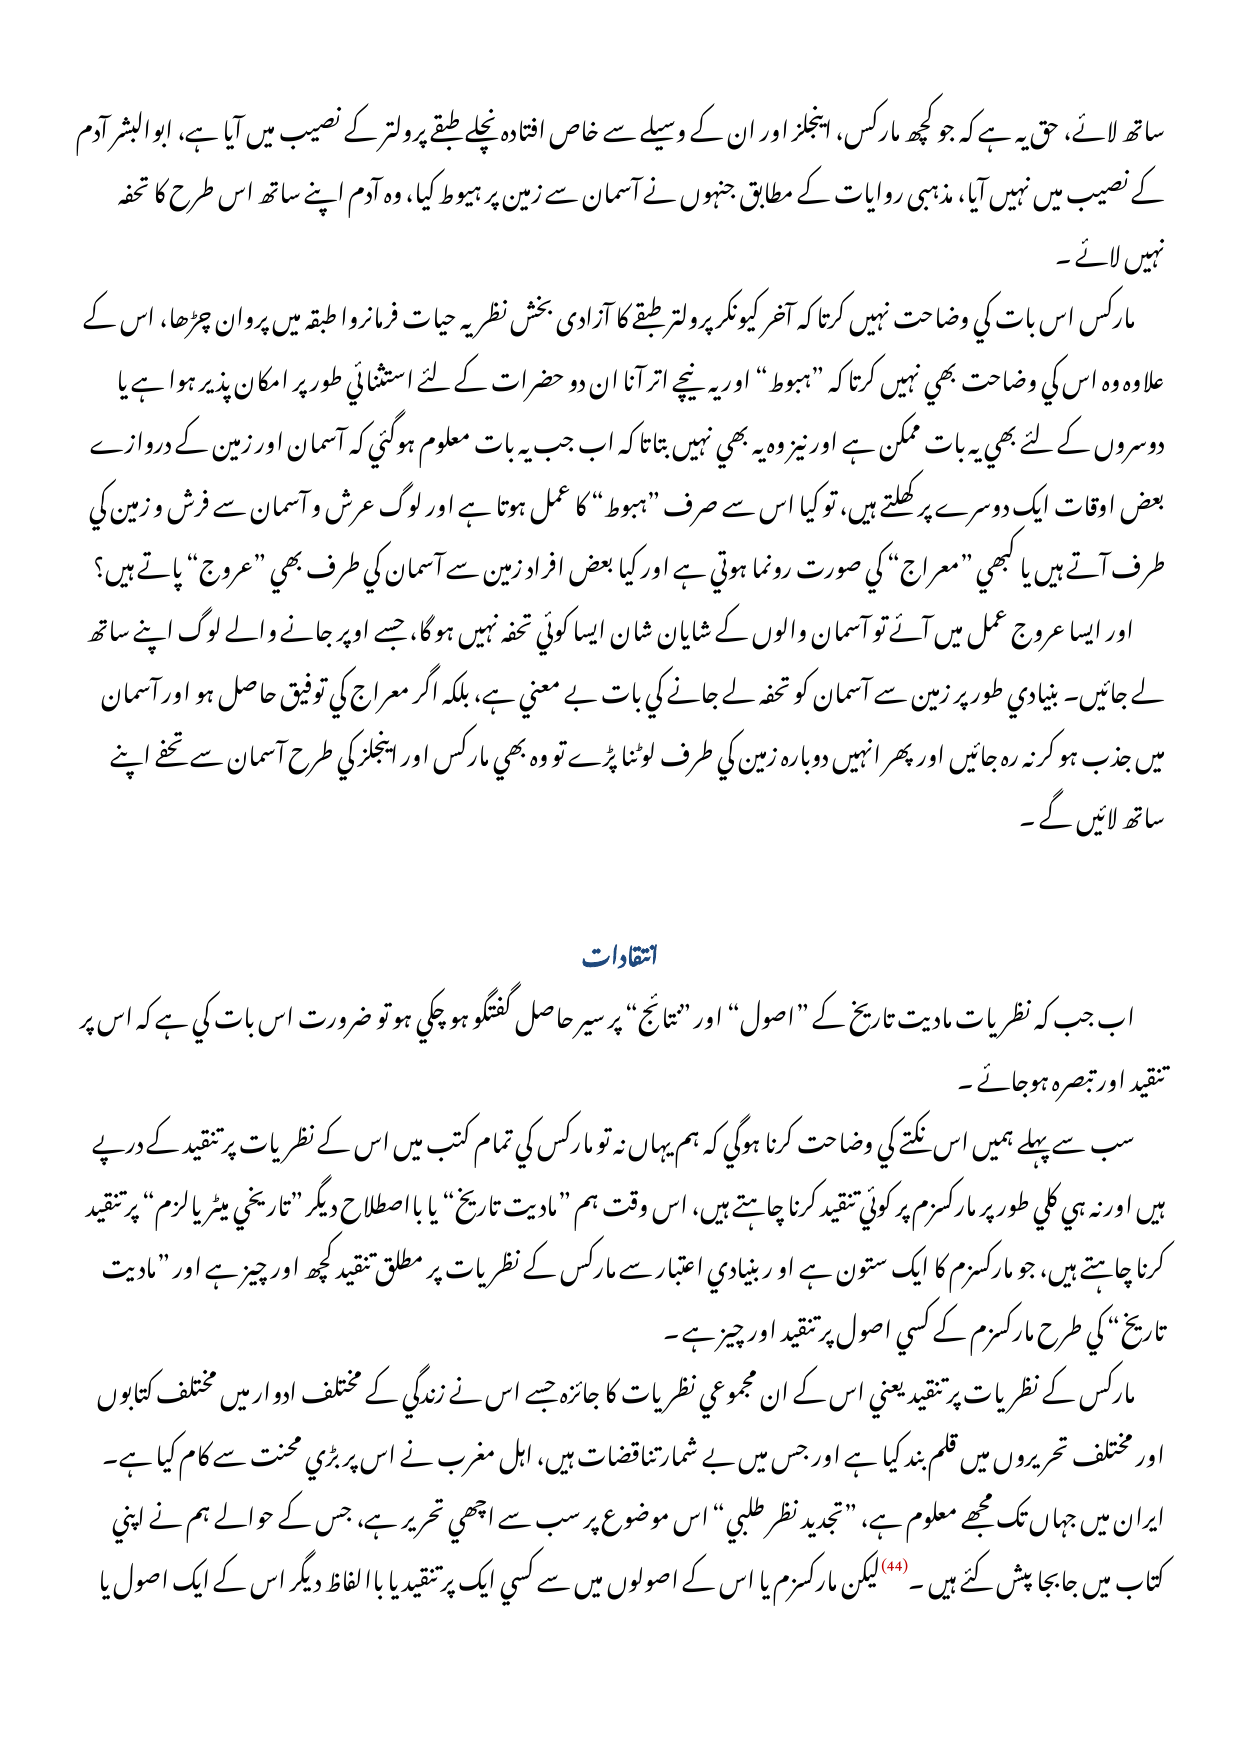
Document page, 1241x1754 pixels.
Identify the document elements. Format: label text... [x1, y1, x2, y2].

text ماركس اس بات كي وضاحت نہيں كرتا كہ آخر كيونكر پرولتر طبقے كا آزادى بخش نظريہ حيات فرمانروا طبقہ ميں پروان چڑھا، اس كے علاوہ وہ اس كي وضاحت بھي نہيں كرتا كہ ”ہبوط“ اور يہ نيچے اتر آنا ان دو حضرات كے لئے استثنائي طور پر امكان پذير ہوا ہے يا دوسروں كے لئے بھي يہ بات ممكن ہے اور نيز وہ يہ بھي نہيں بتاتا كہ اب جب يہ بات معلوم ہوگئي كہ آسمان اور زمين كے دروازے بعض اوقات ايك دوسرے پر كھلتے ہيں، تو كيا اس سے صرف ”ہبوط“ كا عمل ہوتا ہے اور لوگ عرش و آسمان سے فرش و زمين كي طرف آتے ہيں يا كبھي ”معراج“ كي صورت رونما ہوتي ہے اور كيا بعض افراد زمين سے آسمان كي طرف بھي ”عروج“ پاتے ہيں؟ [75, 281, 1165, 594]
text اور ايسا عروج عمل ميں آئے تو آسمان والوں كے شايان شان ايسا كوئي تحفہ نہيں ہو گا، جسے اوپر جانے والے لوگ اپنے ساتھ لے جائيں۔ بنيادي طور پر زمين سے آسمان كو تحفہ لے جانے كي بات بے معني ہے، بلكہ اگر معراج كي توفيق حاصل ہو اور آسمان ميں جذب ہو كر نہ رہ جائيں اور پھر انہيں دوبارہ زمين كي طرف لوٹنا پڑے تو وہ بھي ماركس اور اينجلز كي طرح آسمان سے تحفے اپنے ساتھ لائيں گے ۔ [75, 594, 1165, 844]
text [75, 1356, 1165, 1606]
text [75, 94, 1165, 281]
text اب جب كہ نظريات ماديت تاريخ كے ”اصول“ اور ”نتائج“ پر سير حاصل گفتگو ہو چكي ہو تو ضرورت اس بات كي ہے كہ اس پر تنقيد اور تبصرہ ہوجائے ۔ [75, 981, 1165, 1106]
text سب سے پہلے ہميں اس نكتے كي وضاحت كرنا ہوگي كہ ہم يہاں نہ تو ماركس كي تمام كتب ميں اس كے نظريات پر تنقيد كے درپے ہيں اور نہ ہي كلي طور پر ماركسزم پر كوئي تنقيد كرنا چاہتے ہيں، اس وقت ہم ”ماديت تاريخ“ يا بااصطلاح ديگر ”تاريخي ميٹريالزم“ پر تنقيد كرنا چاہتے ہيں، جو ماركسزم كا ايك ستون ہے او ر بنيادي اعتبار سے ماركس كے نظريات پر مطلق تنقيد كچھ اور چيز ہے اور ”ماديت تاريخ“ كي طرح ماركسزم كے كسي اصول پر تنقيد اور چيز ہے ۔ [75, 1106, 1165, 1356]
subtitle انتقادات [75, 919, 1165, 981]
